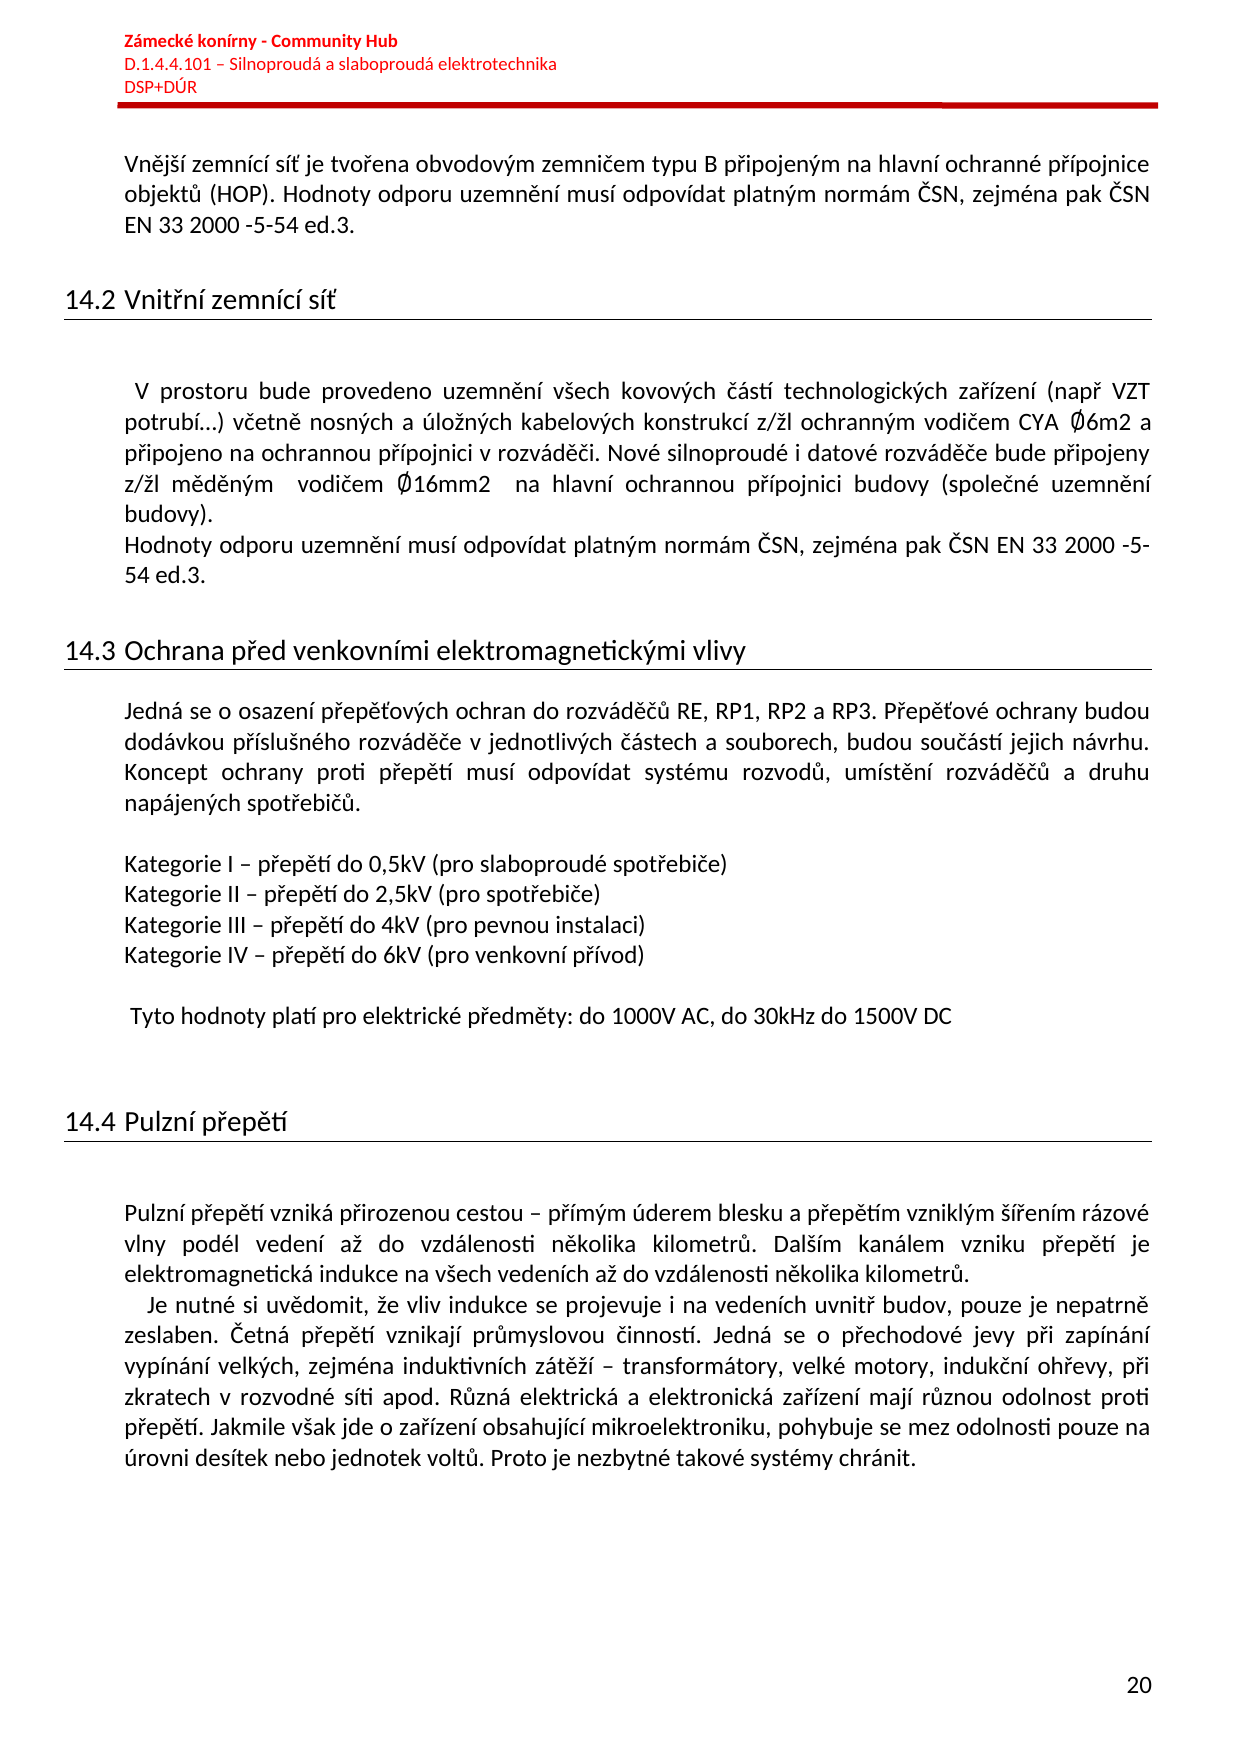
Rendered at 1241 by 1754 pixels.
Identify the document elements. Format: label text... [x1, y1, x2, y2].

text Vnější zemnící síť je tvořena obvodovým zemničem typu B připojeným na hlavní ochranné přípojnice objektů (HOP). Hodnoty odporu uzemnění musí odpovídat platným normám ČSN, zejména pak ČSN EN 33 2000 -5-54 ed.3. [124, 148, 1152, 239]
text Tyto hodnoty platí pro elektrické předměty: do 1000V AC, do 30kHz do 1500V DC [124, 1001, 1152, 1031]
text Kategorie IV – přepětí do 6kV (pro venkovní přívod) [124, 939, 1152, 970]
text Kategorie II – přepětí do 2,5kV (pro spotřebiče) [124, 878, 1152, 909]
text Je nutné si uvědomit, že vliv indukce se projevuje i na vedeních uvnitř budov, pouze je nepatrně zeslaben. Četná přepětí vznikají průmyslovou činností. Jedná se o přechodové jevy při zapínání vypínání velkých, zejména induktivních zátěží – transformátory, velké motory, indukční ohřevy, při zkratech v rozvodné síti apod. Různá elektrická a elektronická zařízení mají různou odolnost proti přepětí. Jakmile však jde o zařízení obsahující mikroelektroniku, pohybuje se mez odolnosti pouze na úrovni desítek nebo jednotek voltů. Proto je nezbytné takové systémy chránit. [124, 1289, 1152, 1472]
text Kategorie I – přepětí do 0,5kV (pro slaboproudé spotřebiče) [124, 848, 1152, 878]
subtitle Vnitřní zemnící síť [64, 281, 1152, 319]
text Pulzní přepětí vzniká přirozenou cestou – přímým úderem blesku a přepětím vzniklým šířením rázové vlny podél vedení až do vzdálenosti několika kilometrů. Dalším kanálem vzniku přepětí je elektromagnetická indukce na všech vedeních až do vzdálenosti několika kilometrů. [124, 1197, 1152, 1289]
text Kategorie III – přepětí do 4kV (pro pevnou instalaci) [124, 909, 1152, 939]
subtitle Pulzní přepětí [64, 1103, 1152, 1141]
text V prostoru bude provedeno uzemnění všech kovových částí technologických zařízení (např VZT potrubí…) včetně nosných a úložných kabelových konstrukcí z/žl ochranným vodičem CYA ∅6m2 a připojeno na ochrannou přípojnici v rozváděči. Nové silnoproudé i datové rozváděče bude připojeny z/žl měděným vodičem ∅16mm2 na hlavní ochrannou přípojnici budovy (společné uzemnění budovy). [124, 375, 1152, 529]
text Jedná se o osazení přepěťových ochran do rozváděčů RE, RP1, RP2 a RP3. Přepěťové ochrany budou dodávkou příslušného rozváděče v jednotlivých částech a souborech, budou součástí jejich návrhu. Koncept ochrany proti přepětí musí odpovídat systému rozvodů, umístění rozváděčů a druhu napájených spotřebičů. [124, 695, 1152, 817]
text Hodnoty odporu uzemnění musí odpovídat platným normám ČSN, zejména pak ČSN EN 33 2000 -5-54 ed.3. [124, 529, 1152, 590]
subtitle Ochrana před venkovními elektromagnetickými vlivy [64, 632, 1152, 669]
